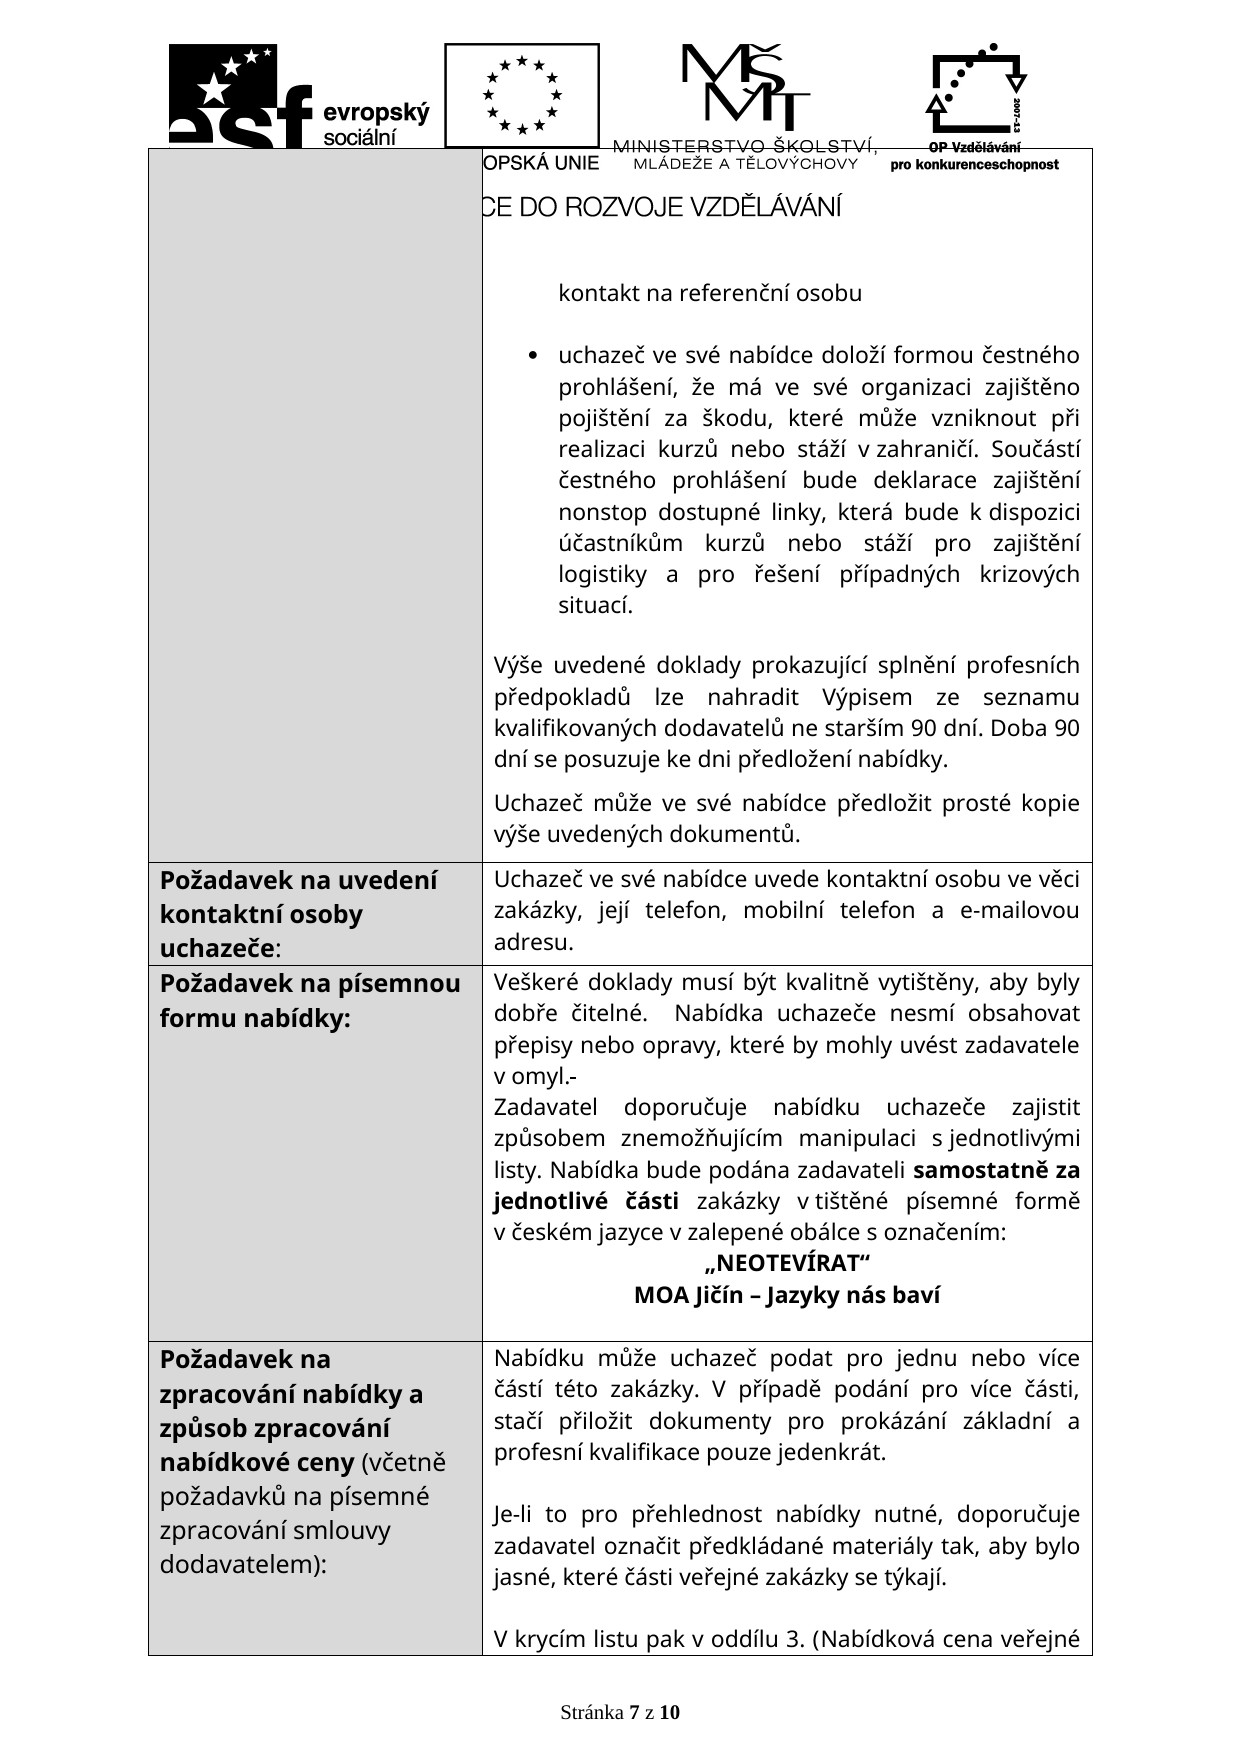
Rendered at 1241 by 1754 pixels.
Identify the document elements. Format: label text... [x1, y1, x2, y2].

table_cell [483, 1342, 1092, 1655]
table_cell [483, 149, 1092, 862]
picture [121, 3, 1119, 248]
table_cell Uchazeč ve své nabídce uvede kontaktní osobu ve věci zakázky, její telefon, mobilní telefon a e-mailovou adresu. [483, 863, 1092, 965]
table_cell Požadavek na písemnou formu nabídky: [149, 966, 482, 1341]
table_cell Veškeré doklady musí být kvalitně vytištěny, aby byly dobře čitelné. Nabídka uchazeče nesmí obsahovat přepisy nebo opravy, které by mohly uvést zadavatele v omyl. Zadavatel doporučuje nabídku uchazeče zajistit způsobem znemožňujícím manipulaci s jednotlivými listy. Nabídka bude podána zadavateli samostatně za jednotlivé části zakázky v tištěné písemné formě v českém jazyce v zalepené obálce s označením: „NEOTEVÍRAT“ MOA Jičín – Jazyky nás baví [483, 966, 1092, 1341]
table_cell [149, 149, 482, 862]
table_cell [149, 1342, 482, 1655]
table_cell Požadavek na uvedení kontaktní osoby uchazeče: [149, 863, 482, 965]
